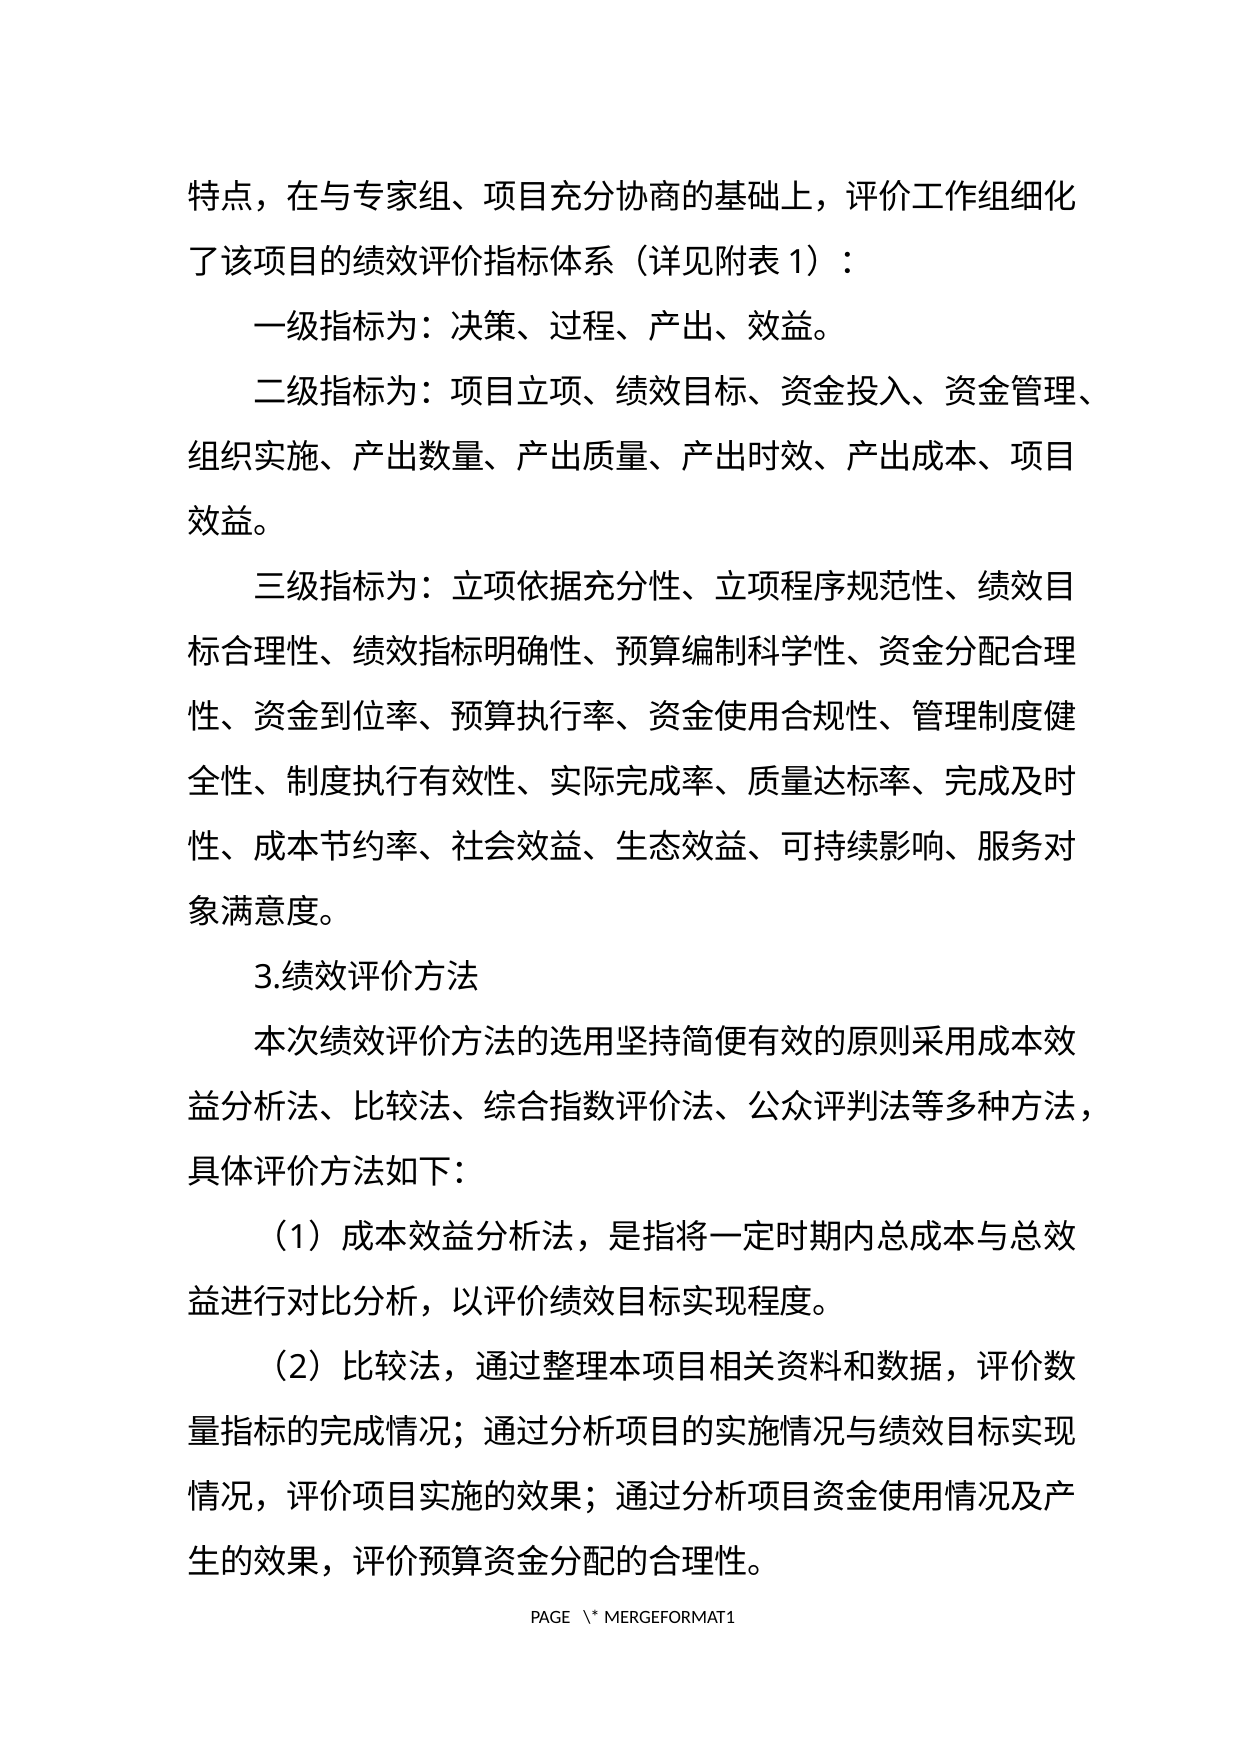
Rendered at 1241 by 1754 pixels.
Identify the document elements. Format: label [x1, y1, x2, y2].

text [187, 162, 1078, 1592]
